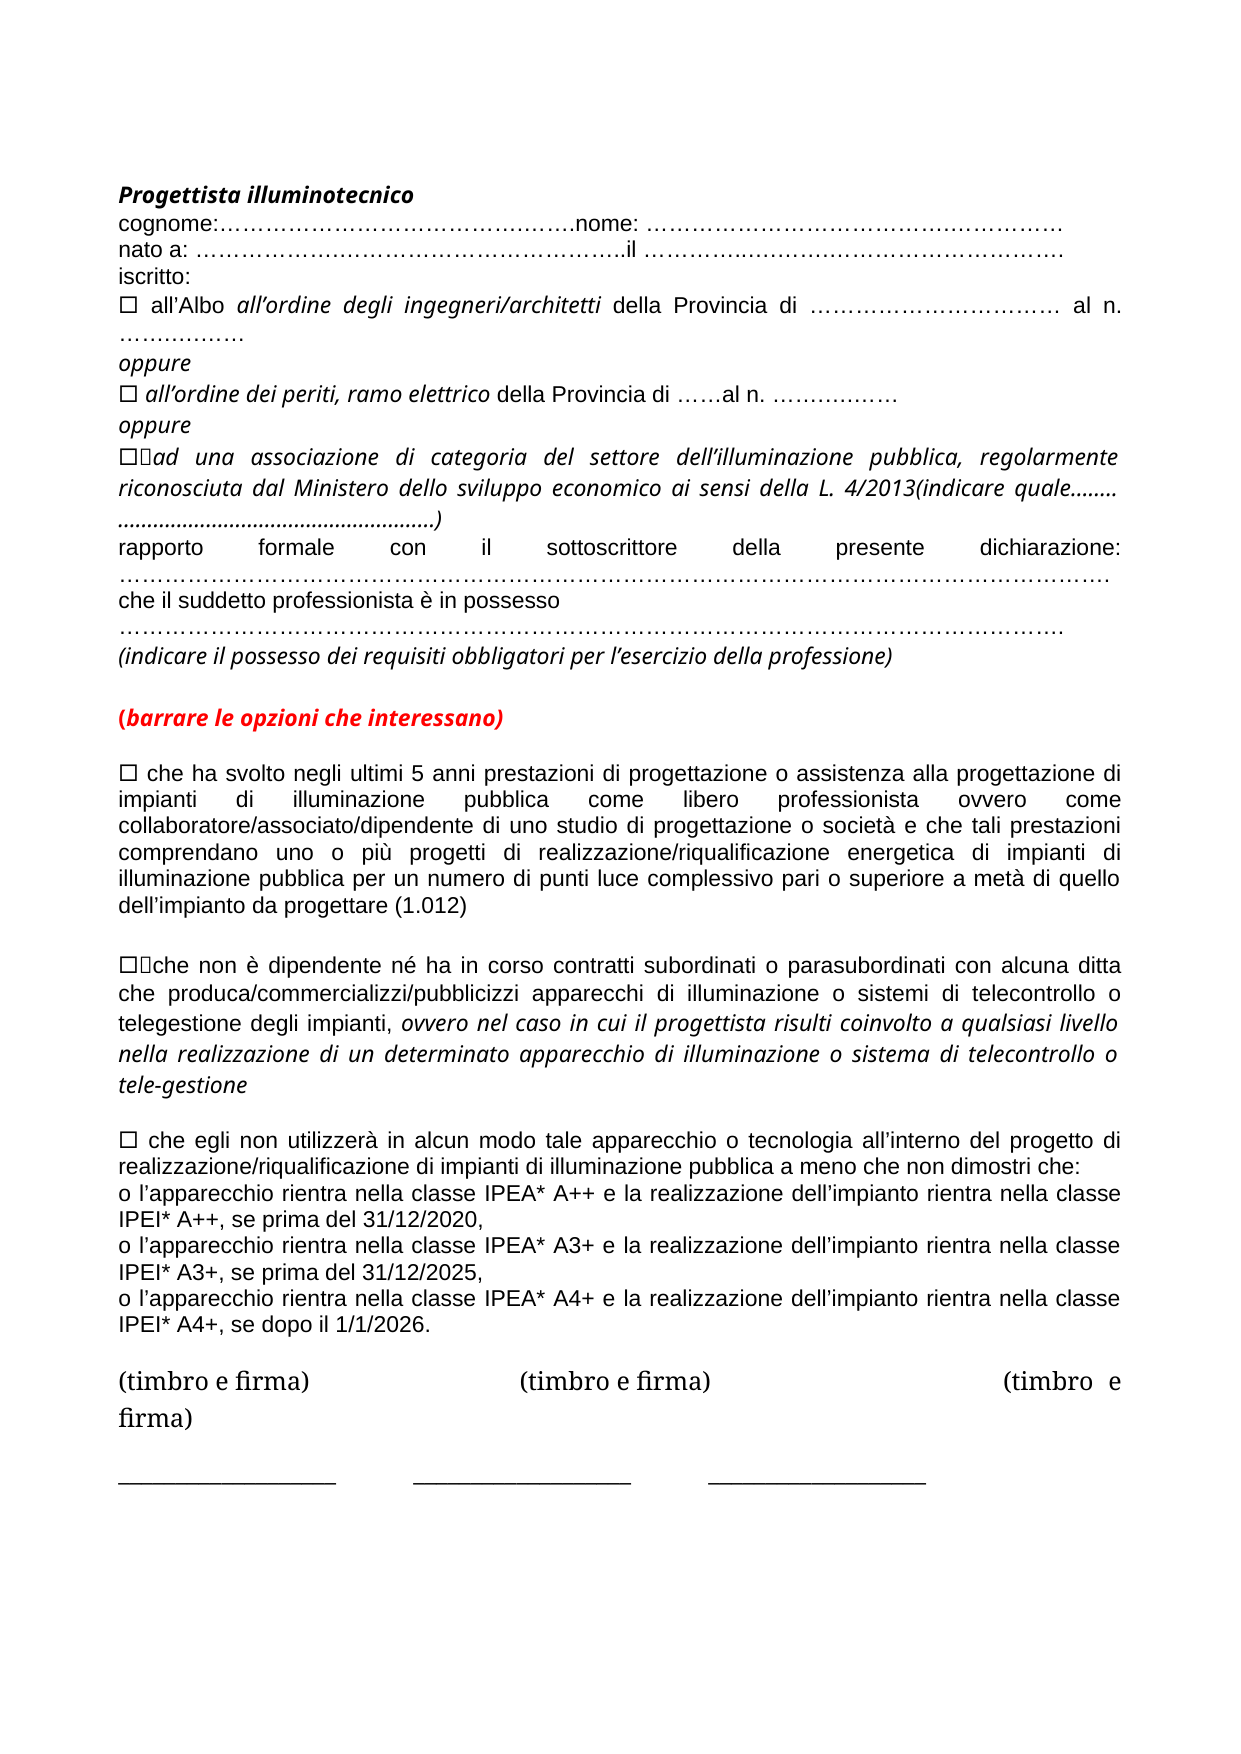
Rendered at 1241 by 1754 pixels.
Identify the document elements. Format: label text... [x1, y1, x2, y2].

text che il suddetto professionista è in possesso [118, 587, 1122, 613]
text o l’apparecchio rientra nella classe IPEA* A4+ e la realizzazione dell’impianto rientra nella classe IPEI* A4+, se dopo il 1/1/2026. [118, 1285, 1122, 1338]
text cognome:………………………………….…….nome: ………………………………….…………… [118, 210, 1122, 236]
text (barrare le opzioni che interessano) [118, 702, 1122, 733]
text o l’apparecchio rientra nella classe IPEA* A++ e la realizzazione dell’impianto rientra nella classe IPEI* A++, se prima del 31/12/2020, [118, 1179, 1122, 1232]
text iscritto: [118, 263, 1122, 289]
text oppure [118, 347, 1122, 378]
text (timbro e firma) (timbro e firma) (timbro e firma) [118, 1364, 1122, 1435]
text o l’apparecchio rientra nella classe IPEA* A3+ e la realizzazione dell’impianto rientra nella classe IPEI* A3+, se prima del 31/12/2025, [118, 1232, 1122, 1285]
text rapporto formale con il sottoscrittore della presente dichiarazione: …………………………………………………………………………………………………………………. [118, 534, 1122, 587]
text all’Albo all’ordine degli ingegneri/architetti della Provincia di …………………………… al n. …….….…… [118, 289, 1122, 347]
text oppure [118, 409, 1122, 441]
text che ha svolto negli ultimi 5 anni prestazioni di progettazione o assistenza alla progettazione di impianti di illuminazione pubblica come libero professionista ovvero come collaboratore/associato/dipendente di uno studio di progettazione o società e che tali prestazioni comprendano uno o più progetti di realizzazione/riqualificazione energetica di impianti di illuminazione pubblica per un numero di punti luce complessivo pari o superiore a metà di quello dell’impianto da progettare (1.012) [118, 760, 1122, 918]
text all’ordine dei periti, ramo elettrico della Provincia di ……al n. …….….…… [118, 378, 1122, 409]
text (indicare il possesso dei requisiti obbligatori per l’esercizio della professione) [118, 640, 1122, 671]
text ___________________ ___________________ ___________________ [118, 1454, 1122, 1488]
text che egli non utilizzerà in alcun modo tale apparecchio o tecnologia all’interno del progetto di realizzazione/riqualificazione di impianti di illuminazione pubblica a meno che non dimostri che: [118, 1127, 1122, 1179]
text nato a: ……………….………………………………..il …………..….…….…………………………. [118, 236, 1122, 263]
text ad una associazione di categoria del settore dell’illuminazione pubblica, regolarmente riconosciuta dal Ministero dello sviluppo economico ai sensi della L. 4/2013(indicare quale……..………………………………………………) [118, 441, 1122, 534]
text Progettista illuminotecnico [118, 179, 1122, 210]
text che non è dipendente né ha in corso contratti subordinati o parasubordinati con alcuna ditta che produca/commercializzi/pubblicizzi apparecchi di illuminazione o sistemi di telecontrollo o telegestione degli impianti, ovvero nel caso in cui il progettista risulti coinvolto a qualsiasi livello nella realizzazione di un determinato apparecchio di illuminazione o sistema di telecontrollo o tele-gestione [118, 949, 1122, 1101]
text ……………………………………………………………………………………………………………. [118, 613, 1122, 640]
